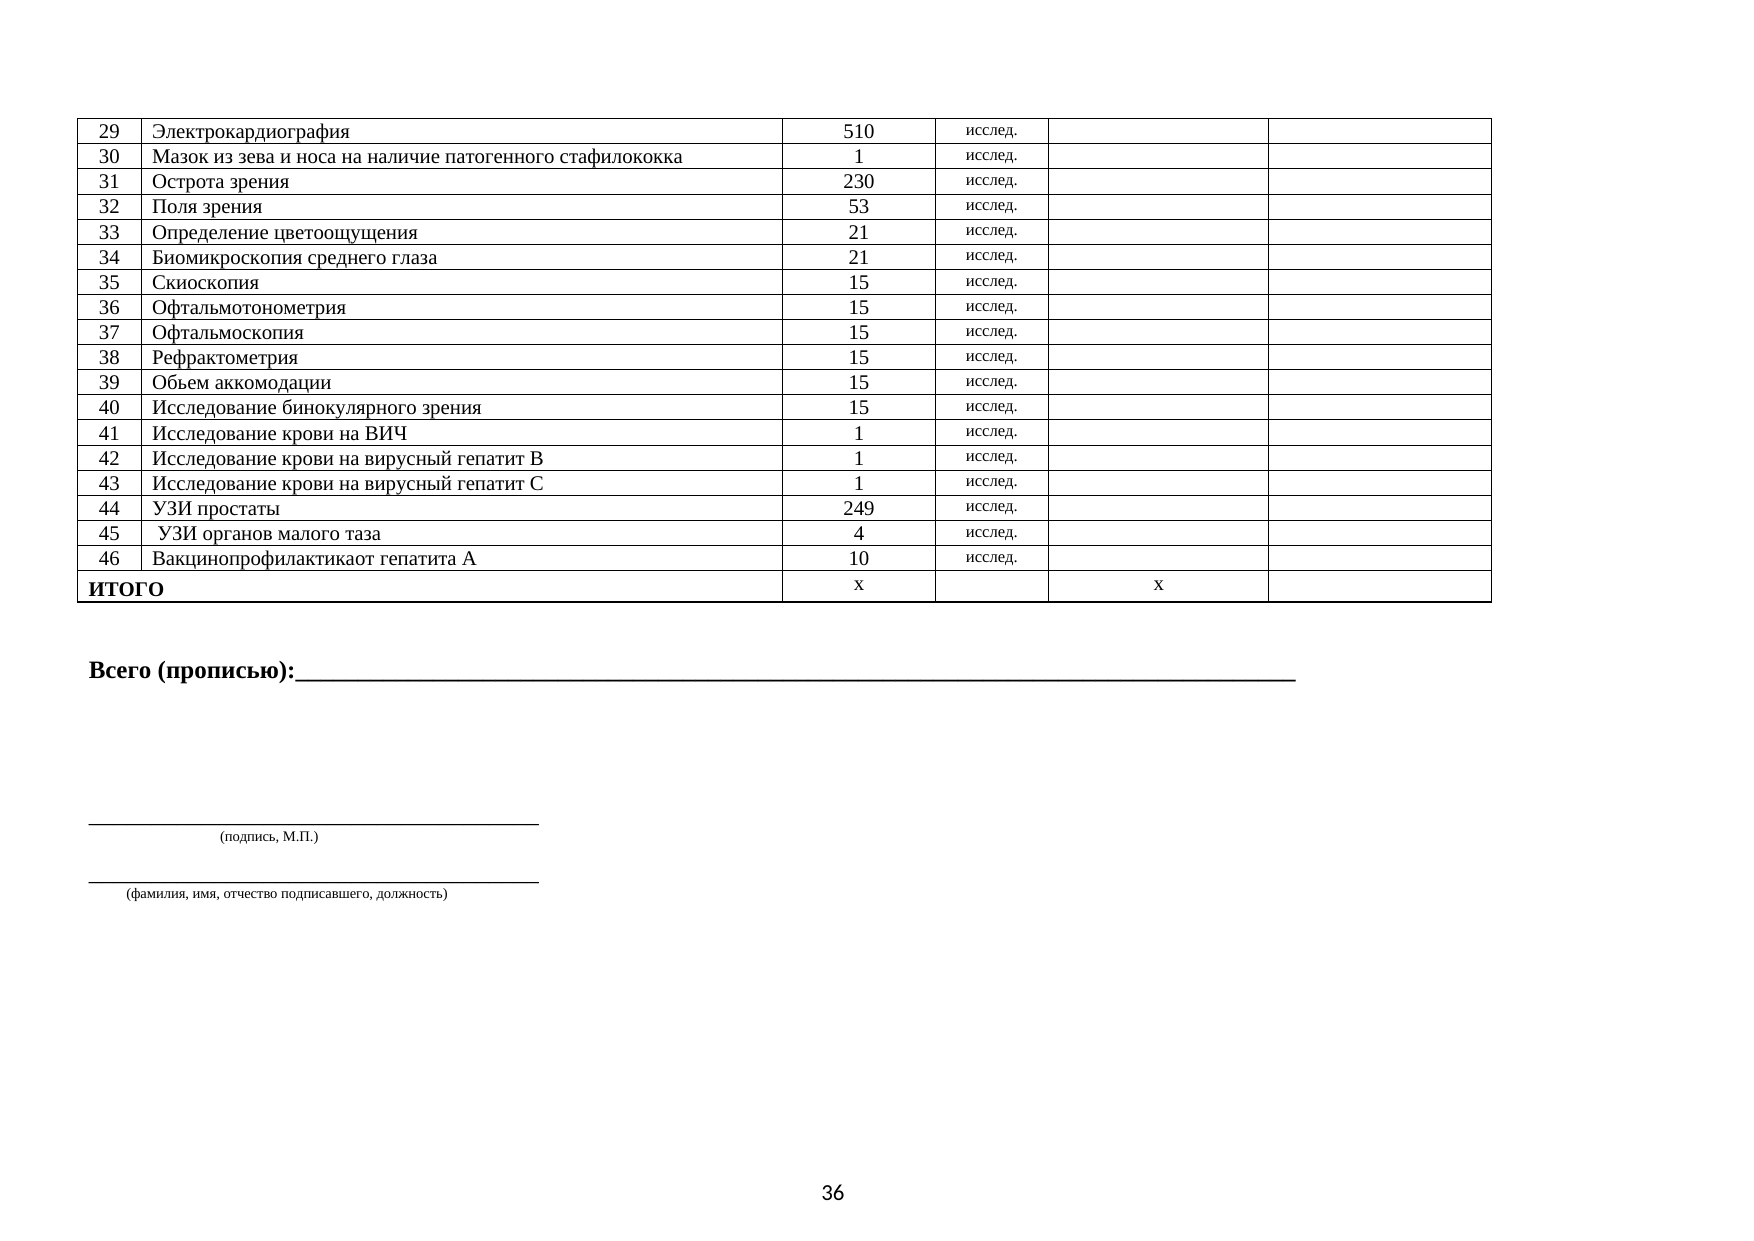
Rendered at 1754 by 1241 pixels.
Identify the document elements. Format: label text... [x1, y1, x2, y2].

table_cell исслед. [936, 245, 1048, 269]
table_cell 15 [783, 370, 935, 394]
table_cell 45 [78, 521, 141, 545]
table_cell [1269, 546, 1491, 570]
table_cell [1269, 471, 1491, 495]
table_cell Рефрактометрия [142, 345, 782, 369]
table_cell [1269, 245, 1491, 269]
table_cell [1049, 395, 1268, 419]
table_cell [1049, 320, 1268, 344]
table_cell [1049, 521, 1268, 545]
table_cell [1269, 571, 1491, 601]
table_cell исслед. [936, 420, 1048, 444]
table_cell 41 [78, 420, 141, 444]
table_cell Поля зрения [142, 195, 782, 218]
table_cell [1049, 195, 1268, 218]
table_cell Исследование крови на вирусный гепатит В [142, 446, 782, 469]
table_cell [1049, 220, 1268, 244]
table_cell [1049, 169, 1268, 193]
table_cell 29 [78, 119, 141, 143]
table_cell [1269, 395, 1491, 419]
table_cell исслед. [936, 345, 1048, 369]
table_cell [1269, 521, 1491, 545]
table_cell исслед. [936, 270, 1048, 294]
table_cell [1269, 195, 1491, 218]
table_cell 1 [783, 144, 935, 168]
text (фамилия, имя, отчество подписавшего, должность) [88, 885, 1193, 914]
table_cell исслед. [936, 119, 1048, 143]
table_cell 1 [783, 446, 935, 469]
table_cell Определение цветоощущения [142, 220, 782, 244]
table_cell [1269, 220, 1491, 244]
table_cell 37 [78, 320, 141, 344]
table_cell Биомикроскопия среднего глаза [142, 245, 782, 269]
table_cell Офтальмотонометрия [142, 295, 782, 319]
table_cell исслед. [936, 496, 1048, 520]
table_cell 249 [783, 496, 935, 520]
table_cell [1049, 446, 1268, 469]
table_cell Скиоскопия [142, 270, 782, 294]
table_cell 1 [783, 471, 935, 495]
table_cell 38 [78, 345, 141, 369]
text ____________________________________ [88, 799, 1577, 828]
table_cell [1049, 420, 1268, 444]
table_cell 4 [783, 521, 935, 545]
table_cell x [1049, 571, 1268, 601]
table_cell 35 [78, 270, 141, 294]
table_cell УЗИ простаты [142, 496, 782, 520]
table_cell 15 [783, 395, 935, 419]
table_cell 510 [783, 119, 935, 143]
table_cell 32 [78, 195, 141, 218]
table_cell Вакцинопрофилактикаот гепатита А [142, 546, 782, 570]
table_cell Офтальмоскопия [142, 320, 782, 344]
table_cell [1049, 270, 1268, 294]
table_cell 30 [78, 144, 141, 168]
table_cell исслед. [936, 471, 1048, 495]
table_cell 33 [78, 220, 141, 244]
table_cell 230 [783, 169, 935, 193]
table_cell [1269, 119, 1491, 143]
table_cell исслед. [936, 546, 1048, 570]
table_cell исслед. [936, 144, 1048, 168]
table_cell 10 [783, 546, 935, 570]
table_cell 43 [78, 471, 141, 495]
table_cell [1269, 446, 1491, 469]
table_cell [1049, 471, 1268, 495]
text Всего (прописью):________________________________________________________________________________ [88, 655, 1577, 684]
table_cell исслед. [936, 521, 1048, 545]
table_cell [1049, 119, 1268, 143]
table_cell [1269, 295, 1491, 319]
table_cell [1049, 144, 1268, 168]
table_cell 15 [783, 295, 935, 319]
table_cell [1269, 420, 1491, 444]
table_cell Исследование бинокулярного зрения [142, 395, 782, 419]
table_cell 53 [783, 195, 935, 218]
table_cell [1269, 169, 1491, 193]
table_cell УЗИ органов малого таза [142, 521, 782, 545]
table_cell ИТОГО [78, 571, 782, 601]
table_cell x [783, 571, 935, 601]
table_cell [1049, 546, 1268, 570]
table_cell 1 [783, 420, 935, 444]
table_cell 42 [78, 446, 141, 469]
table_cell [1049, 345, 1268, 369]
table_cell 39 [78, 370, 141, 394]
table_cell Исследование крови на ВИЧ [142, 420, 782, 444]
table_cell Острота зрения [142, 169, 782, 193]
table_cell исслед. [936, 395, 1048, 419]
table_cell исслед. [936, 370, 1048, 394]
table_cell [1269, 320, 1491, 344]
table_cell исслед. [936, 295, 1048, 319]
table_cell исслед. [936, 220, 1048, 244]
table_cell 15 [783, 345, 935, 369]
table_cell 44 [78, 496, 141, 520]
table_cell [1049, 245, 1268, 269]
table_cell [1269, 496, 1491, 520]
table_cell 31 [78, 169, 141, 193]
table_cell 15 [783, 270, 935, 294]
table_cell [1049, 496, 1268, 520]
table_cell Электрокардиография [142, 119, 782, 143]
table_cell 46 [78, 546, 141, 570]
table_cell [1049, 370, 1268, 394]
table_cell исслед. [936, 320, 1048, 344]
text (подпись, М.П.) [88, 828, 1193, 857]
table_cell 34 [78, 245, 141, 269]
table_cell [1049, 295, 1268, 319]
table_cell [1269, 370, 1491, 394]
table_cell 36 [78, 295, 141, 319]
table_cell 21 [783, 220, 935, 244]
table_cell 15 [783, 320, 935, 344]
table_cell [936, 571, 1048, 601]
table_cell [1269, 144, 1491, 168]
table_cell исслед. [936, 195, 1048, 218]
table_cell исслед. [936, 169, 1048, 193]
table_cell исслед. [936, 446, 1048, 469]
table_cell 21 [783, 245, 935, 269]
table_cell [1269, 270, 1491, 294]
table_cell Мазок из зева и носа на наличие патогенного стафилококка [142, 144, 782, 168]
table_cell Исследование крови на вирусный гепатит С [142, 471, 782, 495]
table_cell [1269, 345, 1491, 369]
text ____________________________________ [88, 857, 1577, 885]
table_cell Обьем аккомодации [142, 370, 782, 394]
table_cell 40 [78, 395, 141, 419]
